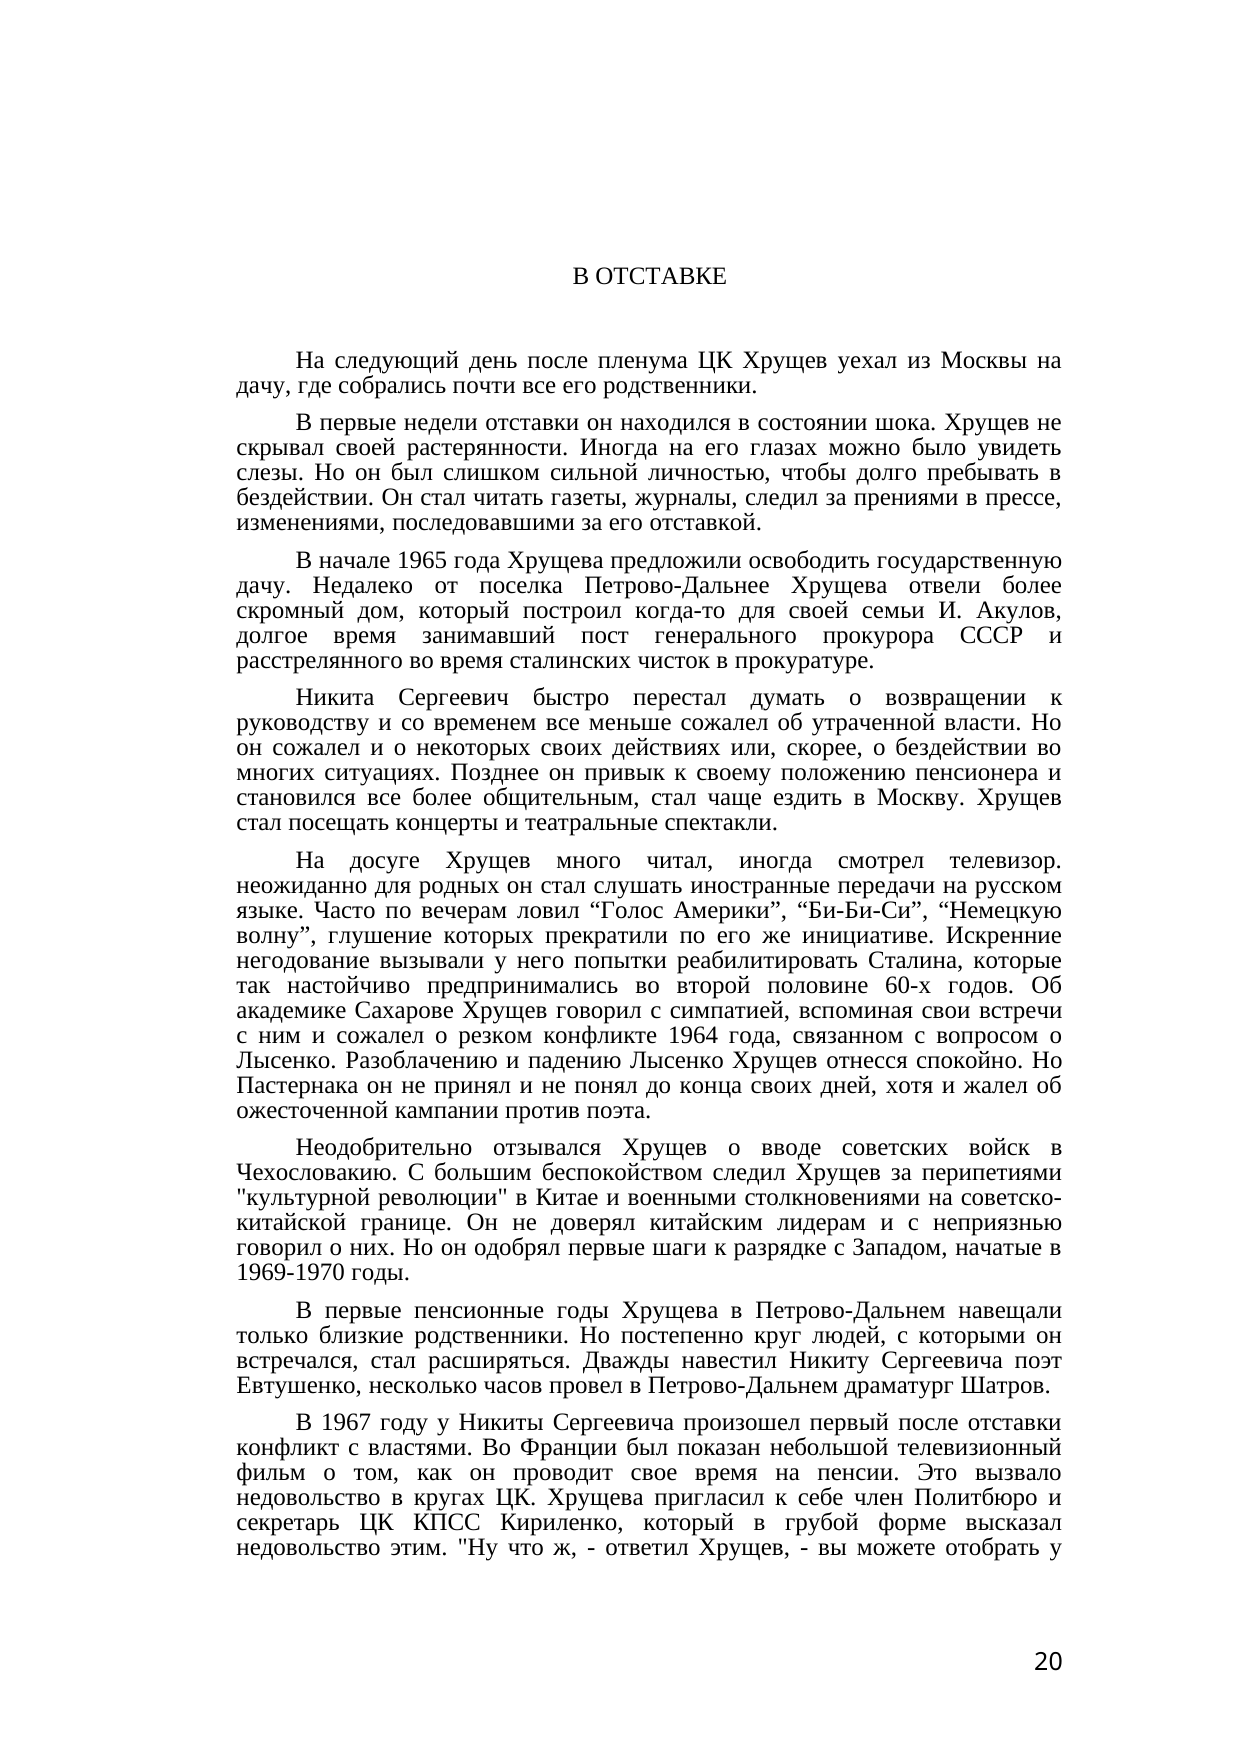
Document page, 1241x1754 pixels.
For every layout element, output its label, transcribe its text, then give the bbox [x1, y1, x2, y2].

text В первые недели отставки он находился в состоянии шока. Хрущев не скрывал своей растерянности. Иногда на его глазах можно было увидеть слезы. Но он был слишком сильной личностью, чтобы долго пребывать в бездействии. Он стал читать газеты, журналы, следил за прениями в прессе, изменениями, последовавшими за его отставкой. [236, 411, 1063, 536]
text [236, 1411, 1063, 1561]
text Никита Сергеевич быстро перестал думать о возвращении к руководству и со временем все меньше сожалел об утраченной власти. Но он сожалел и о некоторых своих действиях или, скорее, о бездействии во многих ситуациях. Позднее он привык к своему положению пенсионера и становился все более общительным, стал чаще ездить в Москву. Хрущев стал посещать концерты и театральные спектакли. [236, 686, 1063, 836]
text В начале 1965 года Хрущева предложили освободить государственную дачу. Недалеко от поселка Петрово-Дальнее Хрущева отвели более скромный дом, который построил когда-то для своей семьи И. Акулов, долгое время занимавший пост генерального прокурора СССР и расстрелянного во время сталинских чисток в прокуратуре. [236, 548, 1063, 673]
text На досуге Хрущев много читал, иногда смотрел телевизор. неожиданно для родных он стал слушать иностранные передачи на русском языке. Часто по вечерам ловил “Голос Америки”, “Би-Би-Си”, “Немецкую волну”, глушение которых прекратили по его же инициативе. Искренние негодование вызывали у него попытки реабилитировать Сталина, которые так настойчиво предпринимались во второй половине 60-х годов. Об академике Сахарове Хрущев говорил с симпатией, вспоминая свои встречи с ним и сожалел о резком конфликте 1964 года, связанном с вопросом о Лысенко. Разоблачению и падению Лысенко Хрущев отнесся спокойно. Но Пастернака он не принял и не понял до конца своих дней, хотя и жалел об ожесточенной кампании против поэта. [236, 848, 1063, 1123]
text На следующий день после пленума ЦК Хрущев уехал из Москвы на дачу, где собрались почти все его родственники. [236, 348, 1063, 398]
text В ОТСТАВКЕ [236, 265, 1063, 290]
text Неодобрительно отзывался Хрущев о вводе советских войск в Чехословакию. С большим беспокойством следил Хрущев за перипетиями "культурной революции" в Китае и военными столкновениями на советско-китайской границе. Он не доверял китайским лидерам и с неприязнью говорил о них. Но он одобрял первые шаги к разрядке с Западом, начатые в 1969-1970 годы. [236, 1136, 1063, 1286]
text В первые пенсионные годы Хрущева в Петрово-Дальнем навещали только близкие родственники. Но постепенно круг людей, с которыми он встречался, стал расширяться. Дважды навестил Никиту Сергеевича поэт Евтушенко, несколько часов провел в Петрово-Дальнем драматург Шатров. [236, 1298, 1063, 1398]
